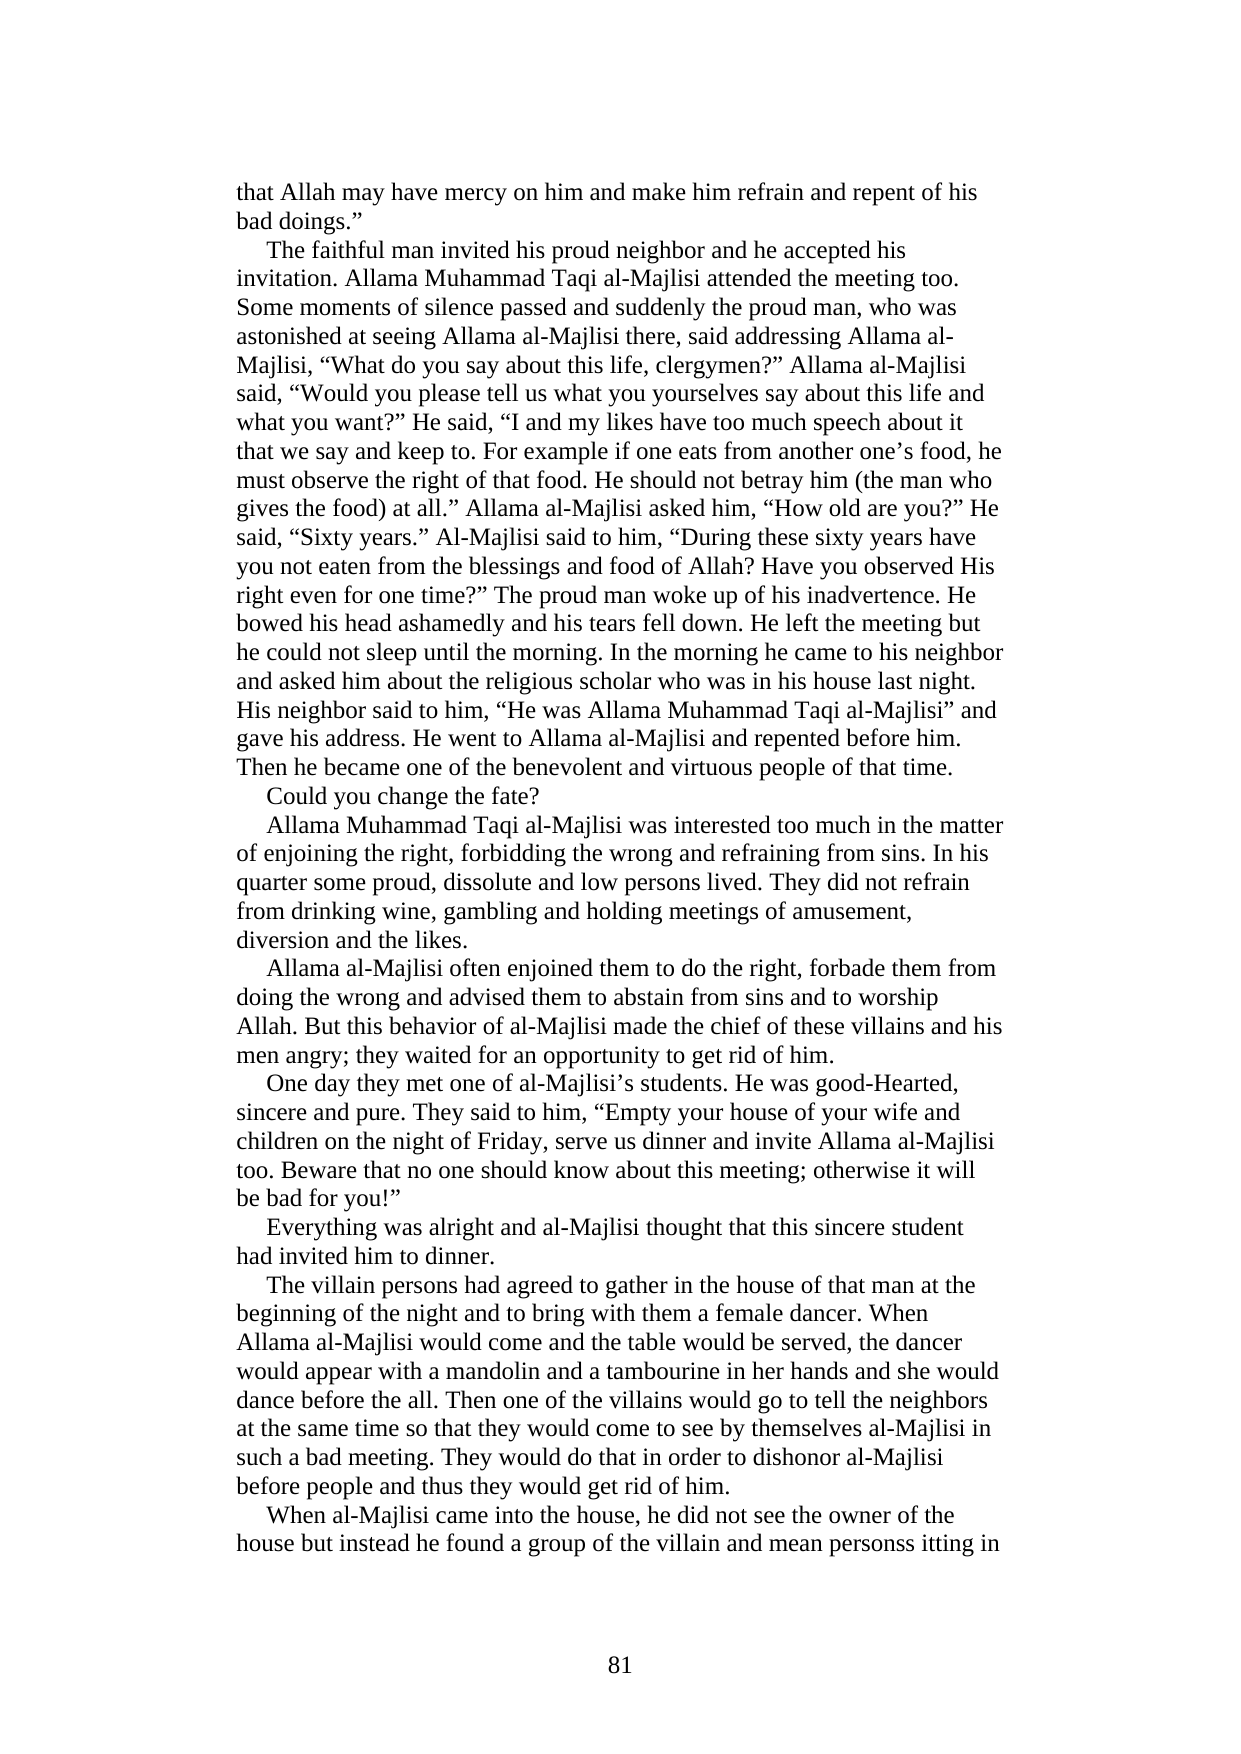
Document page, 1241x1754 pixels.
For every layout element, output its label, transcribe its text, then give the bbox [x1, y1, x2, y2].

text The villain persons had agreed to gather in the house of that man at the beginning of the night and to bring with them a female dancer. When Allama al-Majlisi would come and the table would be served, the dancer would appear with a mandolin and a tambourine in her hands and she would dance before the all. Then one of the villains would go to tell the neighbors at the same time so that they would come to see by themselves al-Majlisi in such a bad meeting. They would do that in order to dishonor al-Majlisi before people and thus they would get rid of him. [236, 1270, 1004, 1500]
text Everything was alright and al-Majlisi thought that this sincere student had invited him to dinner. [236, 1212, 1004, 1270]
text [236, 1500, 1004, 1557]
text One day they met one of al-Majlisi’s students. He was good-Hearted, sincere and pure. They said to him, “Empty your house of your wife and children on the night of Friday, serve us dinner and invite Allama al-Majlisi too. Beware that no one should know about this meeting; otherwise it will be bad for you!” [236, 1068, 1004, 1212]
text Could you change the fate? [236, 781, 1004, 810]
text The faithful man invited his proud neighbor and he accepted his invitation. Allama Muhammad Taqi al-Majlisi attended the meeting too. Some moments of silence passed and suddenly the proud man, who was astonished at seeing Allama al-Majlisi there, said addressing Allama al-Majlisi, “What do you say about this life, clergymen?” Allama al-Majlisi said, “Would you please tell us what you yourselves say about this life and what you want?” He said, “I and my likes have too much speech about it that we say and keep to. For example if one eats from another one’s food, he must observe the right of that food. He should not betray him (the man who gives the food) at all.” Allama al-Majlisi asked him, “How old are you?” He said, “Sixty years.” Al-Majlisi said to him, “During these sixty years have you not eaten from the blessings and food of Allah? Have you observed His right even for one time?” The proud man woke up of his inadvertence. He bowed his head ashamedly and his tears fell down. He left the meeting but he could not sleep until the morning. In the morning he came to his neighbor and asked him about the religious scholar who was in his house last night. His neighbor said to him, “He was Allama Muhammad Taqi al-Majlisi” and gave his address. He went to Allama al-Majlisi and repented before him. Then he became one of the benevolent and virtuous people of that time. [236, 235, 1004, 781]
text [236, 177, 1004, 235]
text Allama al-Majlisi often enjoined them to do the right, forbade them from doing the wrong and advised them to abstain from sins and to worship Allah. But this behavior of al-Majlisi made the chief of these villains and his men angry; they waited for an opportunity to get rid of him. [236, 953, 1004, 1068]
text Allama Muhammad Taqi al-Majlisi was interested too much in the matter of enjoining the right, forbidding the wrong and refraining from sins. In his quarter some proud, dissolute and low persons lived. They did not refrain from drinking wine, gambling and holding meetings of amusement, diversion and the likes. [236, 810, 1004, 953]
